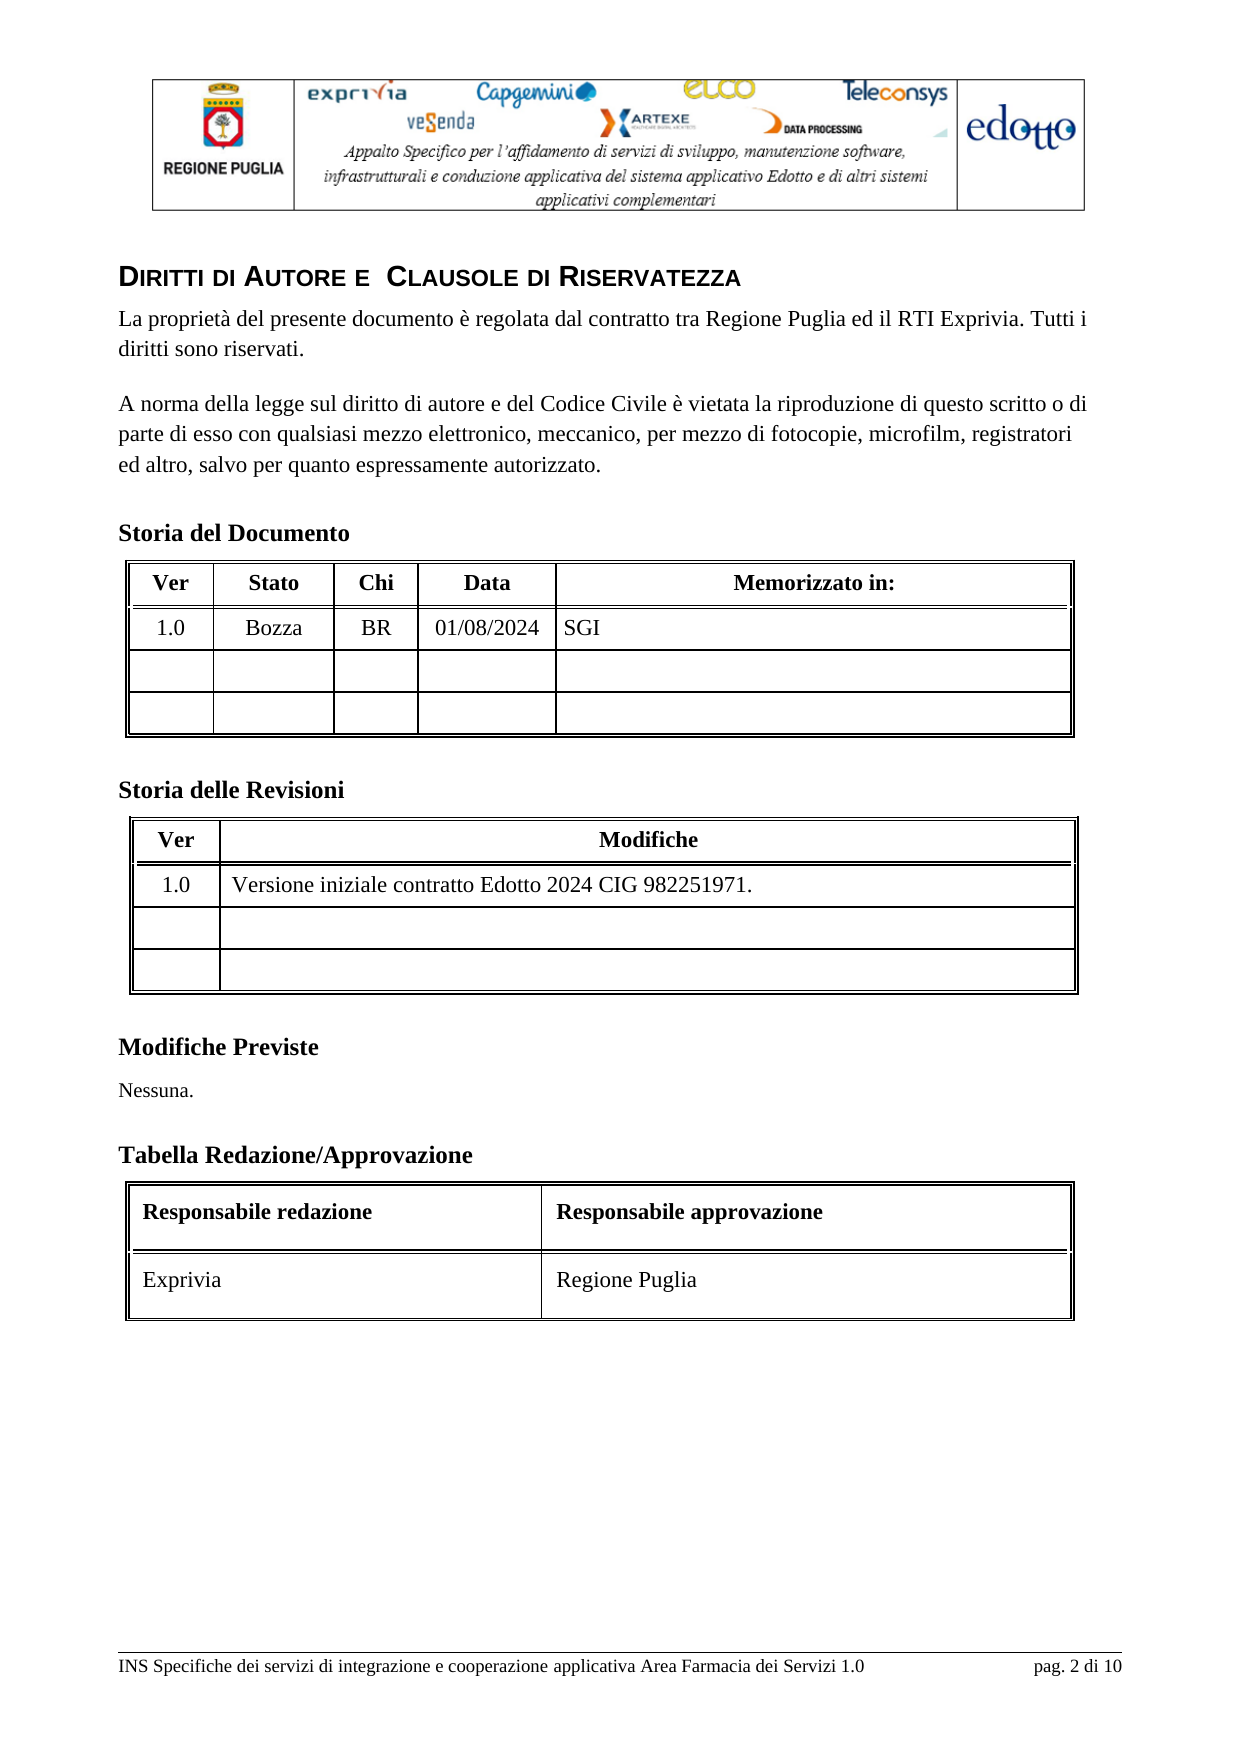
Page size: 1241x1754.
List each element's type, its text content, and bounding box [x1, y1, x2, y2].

list Diritti di Autore e Clausole di Riservatezza [118, 259, 1122, 292]
table_header Data [419, 564, 555, 604]
picture [147, 73, 1093, 218]
table_header Ver [134, 821, 219, 861]
table_cell Regione Puglia [542, 1249, 1073, 1317]
table_cell BR [335, 609, 417, 649]
table_cell 1.0 [132, 861, 219, 906]
table_cell [134, 950, 219, 990]
table_cell Versione iniziale contratto Edotto 2024 CIG 982251971. [221, 861, 1077, 906]
table_cell [214, 651, 333, 691]
list Tabella Redazione/Approvazione [118, 1140, 1122, 1168]
text La proprietà del presente documento è regolata dal contratto tra Regione Puglia ed il RTI Exprivia. Tutti i diritti sono riservati. [118, 305, 1093, 361]
table_cell [335, 693, 417, 733]
list Storia delle Revisioni [118, 775, 1122, 804]
table_cell [221, 908, 1074, 948]
table_cell [557, 651, 1070, 691]
table_cell [335, 651, 417, 691]
table_header Chi [335, 564, 417, 604]
table_cell [130, 651, 213, 691]
table_header Responsabile redazione [130, 1186, 541, 1249]
text Nessuna. [118, 1073, 1122, 1102]
table_cell [221, 950, 1074, 990]
table_header Responsabile approvazione [542, 1186, 1070, 1249]
table_cell [130, 693, 213, 733]
list Storia del Documento [118, 518, 1122, 547]
table_cell 1.0 [128, 605, 213, 649]
table_cell SGI [557, 605, 1073, 649]
table_cell 01/08/2024 [419, 609, 555, 649]
text A norma della legge sul diritto di autore e del Codice Civile è vietata la riproduzione di questo scritto o di parte di esso con qualsiasi mezzo elettronico, meccanico, per mezzo di fotocopie, microfilm, registratori ed altro, salvo per quanto espressamente autorizzato. [118, 390, 1093, 477]
table_cell [557, 693, 1070, 733]
table_cell [419, 651, 555, 691]
table_header Memorizzato in: [557, 564, 1070, 604]
table_cell [134, 908, 219, 948]
table_header Stato [214, 564, 333, 604]
table_cell Bozza [214, 609, 333, 649]
list Modifiche Previste [118, 1032, 1122, 1061]
table_cell Exprivia [128, 1249, 541, 1317]
table_cell [419, 693, 555, 733]
table_header Ver [130, 564, 213, 604]
table_cell [214, 693, 333, 733]
table_header Modifiche [221, 821, 1074, 861]
